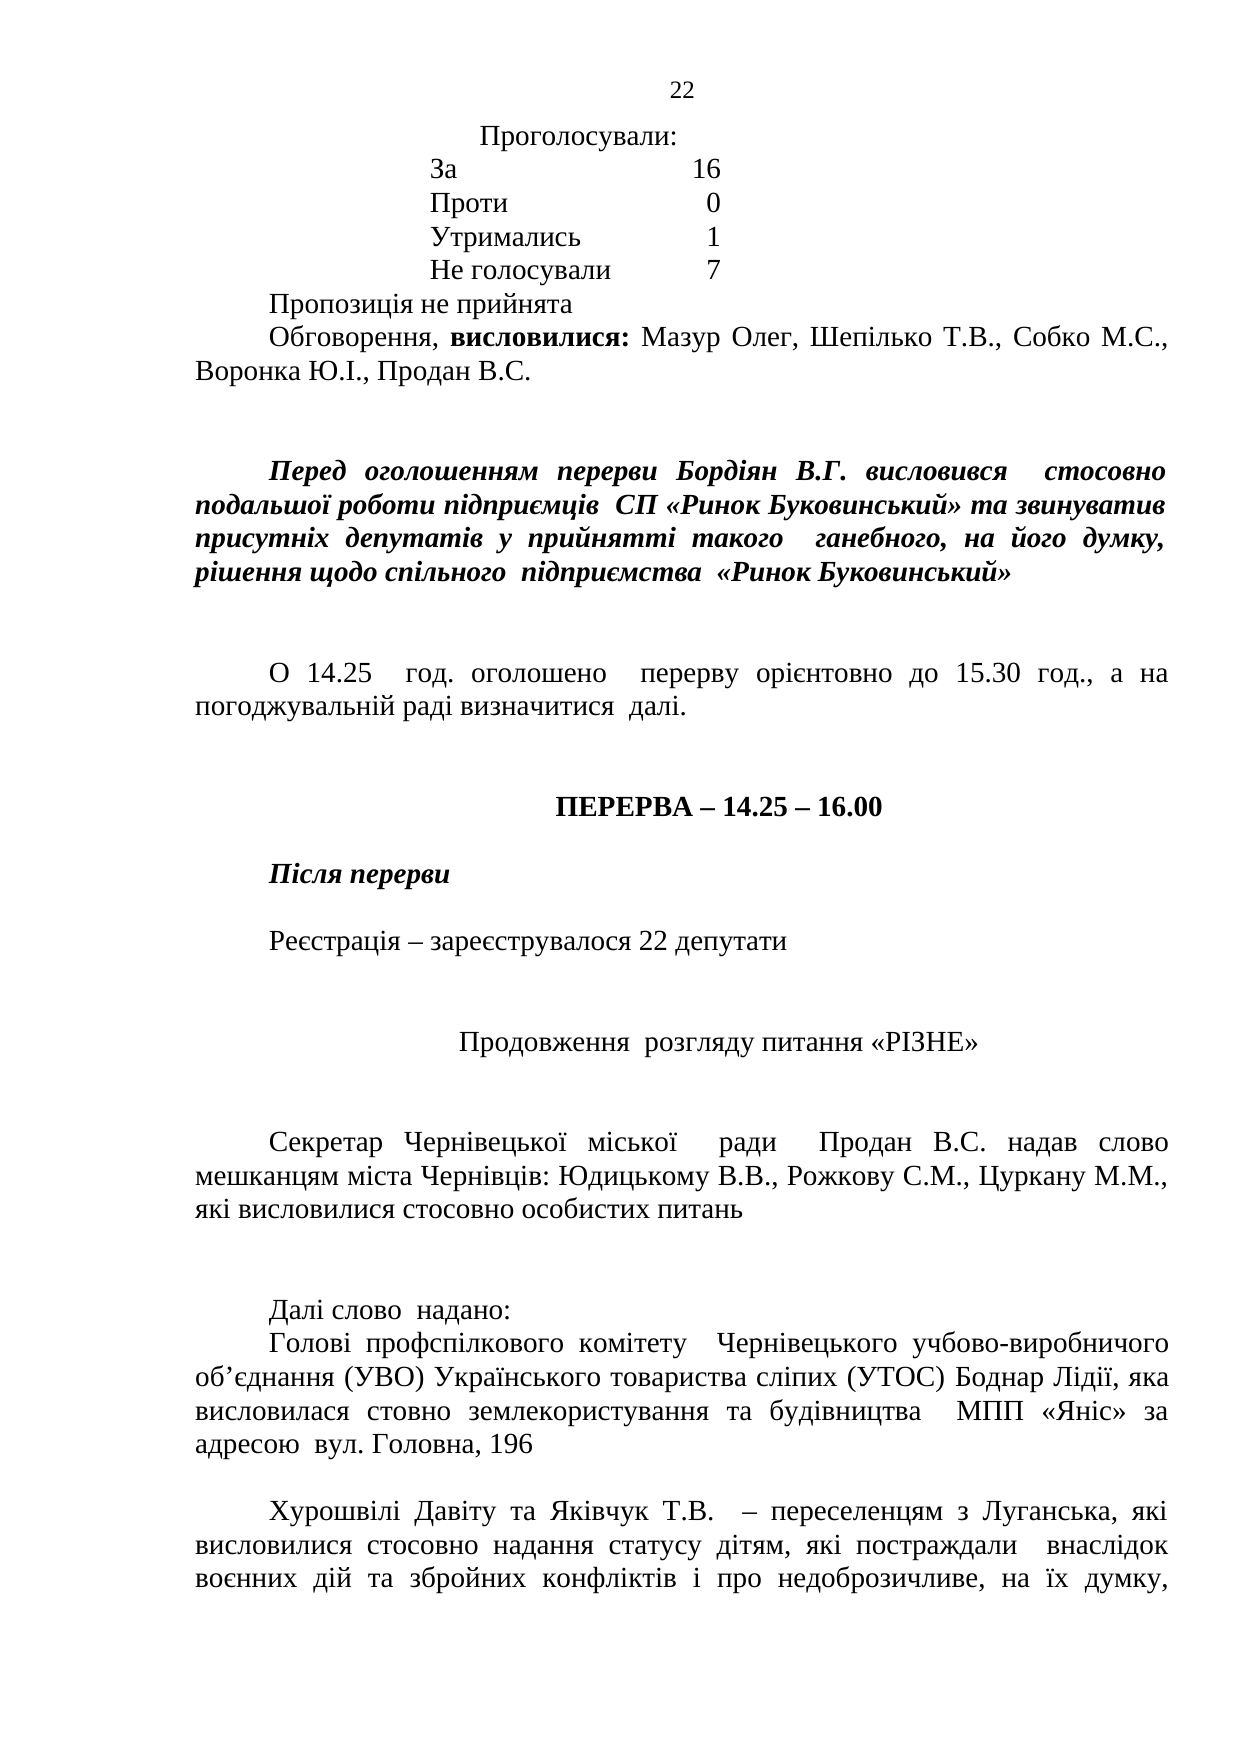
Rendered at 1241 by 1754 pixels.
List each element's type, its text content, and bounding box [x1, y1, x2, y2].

table_cell Утримались [418, 219, 680, 252]
table_cell Проти [418, 185, 680, 219]
text Проголосували: [195, 118, 1169, 152]
text О 14.25 год. оголошено перерву орієнтовно до 15.30 год., а на погоджувальній раді визначитися далі. [195, 655, 1169, 722]
text Перед оголошенням перерви Бордіян В.Г. висловився стосовно подальшої роботи підприємців СП «Ринок Буковинський» та звинуватив присутніх депутатів у прийнятті такого ганебного, на його думку, рішення щодо спільного підприємства «Ринок Буковинський» [195, 453, 1169, 588]
text Голові профспілкового комітету Чернівецького учбово-виробничого об’єднання (УВО) Українського товариства сліпих (УТОС) Боднар Лідії, яка висловилася стовно землекористування та будівництва МПП «Яніс» за адресою вул. Головна, 196 [195, 1326, 1169, 1460]
table_cell Не голосували [418, 252, 680, 286]
text Після перерви [195, 856, 1169, 889]
table_header 16 [680, 152, 768, 185]
text Далі слово надано: [195, 1292, 1169, 1326]
text Реєстрація – зареєструвалося 22 депутати [195, 923, 1169, 957]
table_cell 7 [680, 252, 768, 286]
text Секретар Чернівецької міської ради Продан В.С. надав слово мешканцям міста Чернівців: Юдицькому В.В., Рожкову С.М., Цуркану М.М., які висловилися стосовно особистих питань [195, 1124, 1169, 1225]
text Продовження розгляду питання «РІЗНЕ» [195, 1024, 1169, 1057]
table_header За [418, 152, 680, 185]
table_cell 0 [680, 185, 768, 219]
text Пропозиція не прийнята [195, 286, 1169, 319]
text ПЕРЕРВА – 14.25 – 16.00 [195, 789, 1169, 822]
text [195, 1493, 1169, 1594]
table_cell 1 [680, 219, 768, 252]
text Обговорення, висловилися: Мазур Олег, Шепілько Т.В., Собко М.С., Воронка Ю.І., Продан В.С. [195, 319, 1169, 386]
